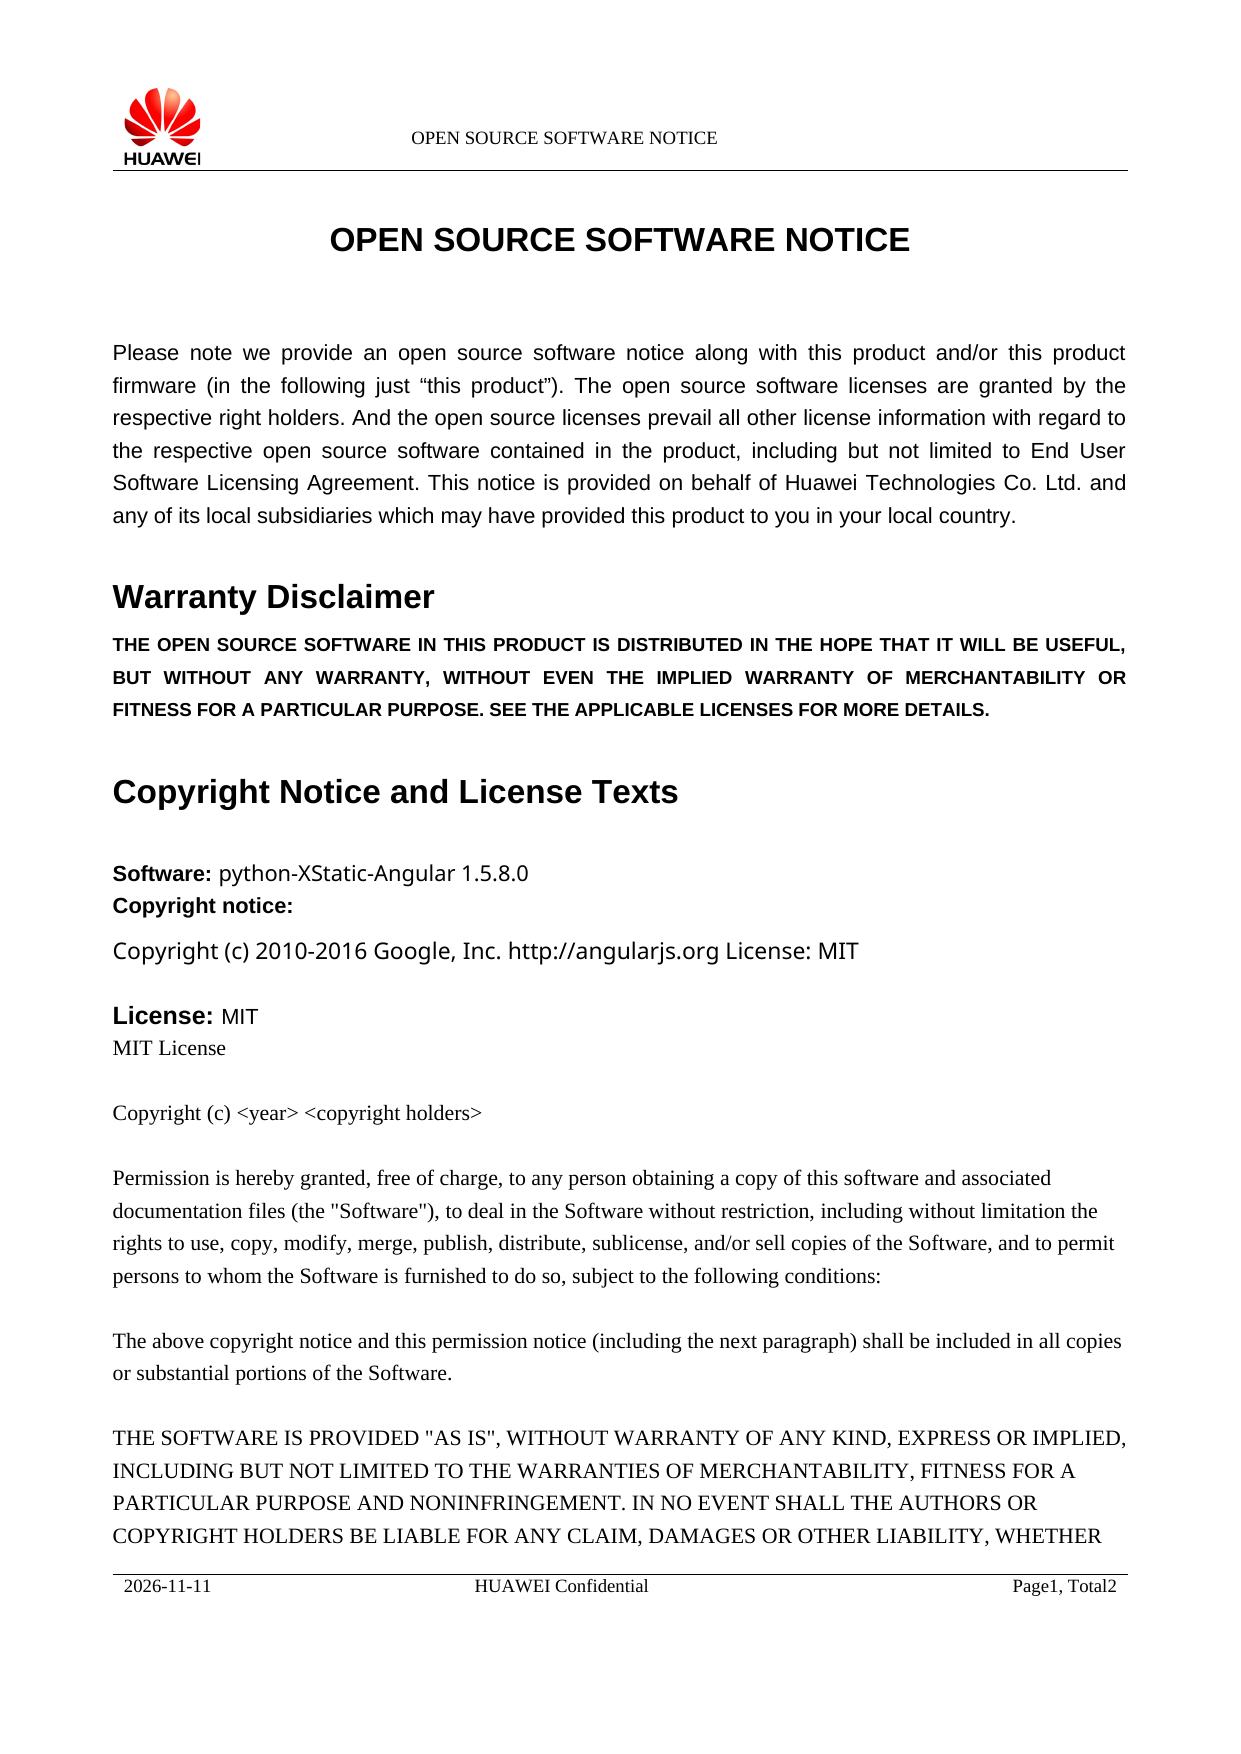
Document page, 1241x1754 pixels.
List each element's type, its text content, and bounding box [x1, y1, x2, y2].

text Warranty Disclaimer [112, 564, 1128, 629]
text Copyright notice: [112, 889, 1128, 921]
picture [124, 88, 201, 165]
text License: MIT [112, 999, 1128, 1031]
title Software: python-XStatic-Angular 1.5.8.0 [112, 856, 1128, 889]
text The open source software in this product is distributed in the hope that it will be useful, but WITHOUT ANY WARRANTY, without even the implied warranty of MERCHANTABILITY or FITNESS FOR A PARTICULAR PURPOSE. See the applicable licenses for more details. [112, 629, 1128, 726]
text Copyright Notice and License Texts [112, 759, 1128, 824]
text OPEN SOURCE SOFTWARE NOTICE [112, 206, 1128, 271]
text Please note we provide an open source software notice along with this product and/or this product firmware (in the following just “this product”). The open source software licenses are granted by the respective right holders. And the open source licenses prevail all other license information with regard to the respective open source software contained in the product, including but not limited to End User Software Licensing Agreement. This notice is provided on behalf of Huawei Technologies Co. Ltd. and any of its local subsidiaries which may have provided this product to you in your local country. [112, 336, 1128, 531]
text Copyright (c) 2010-2016 Google, Inc. http://angularjs.org License: MIT [112, 934, 1128, 999]
